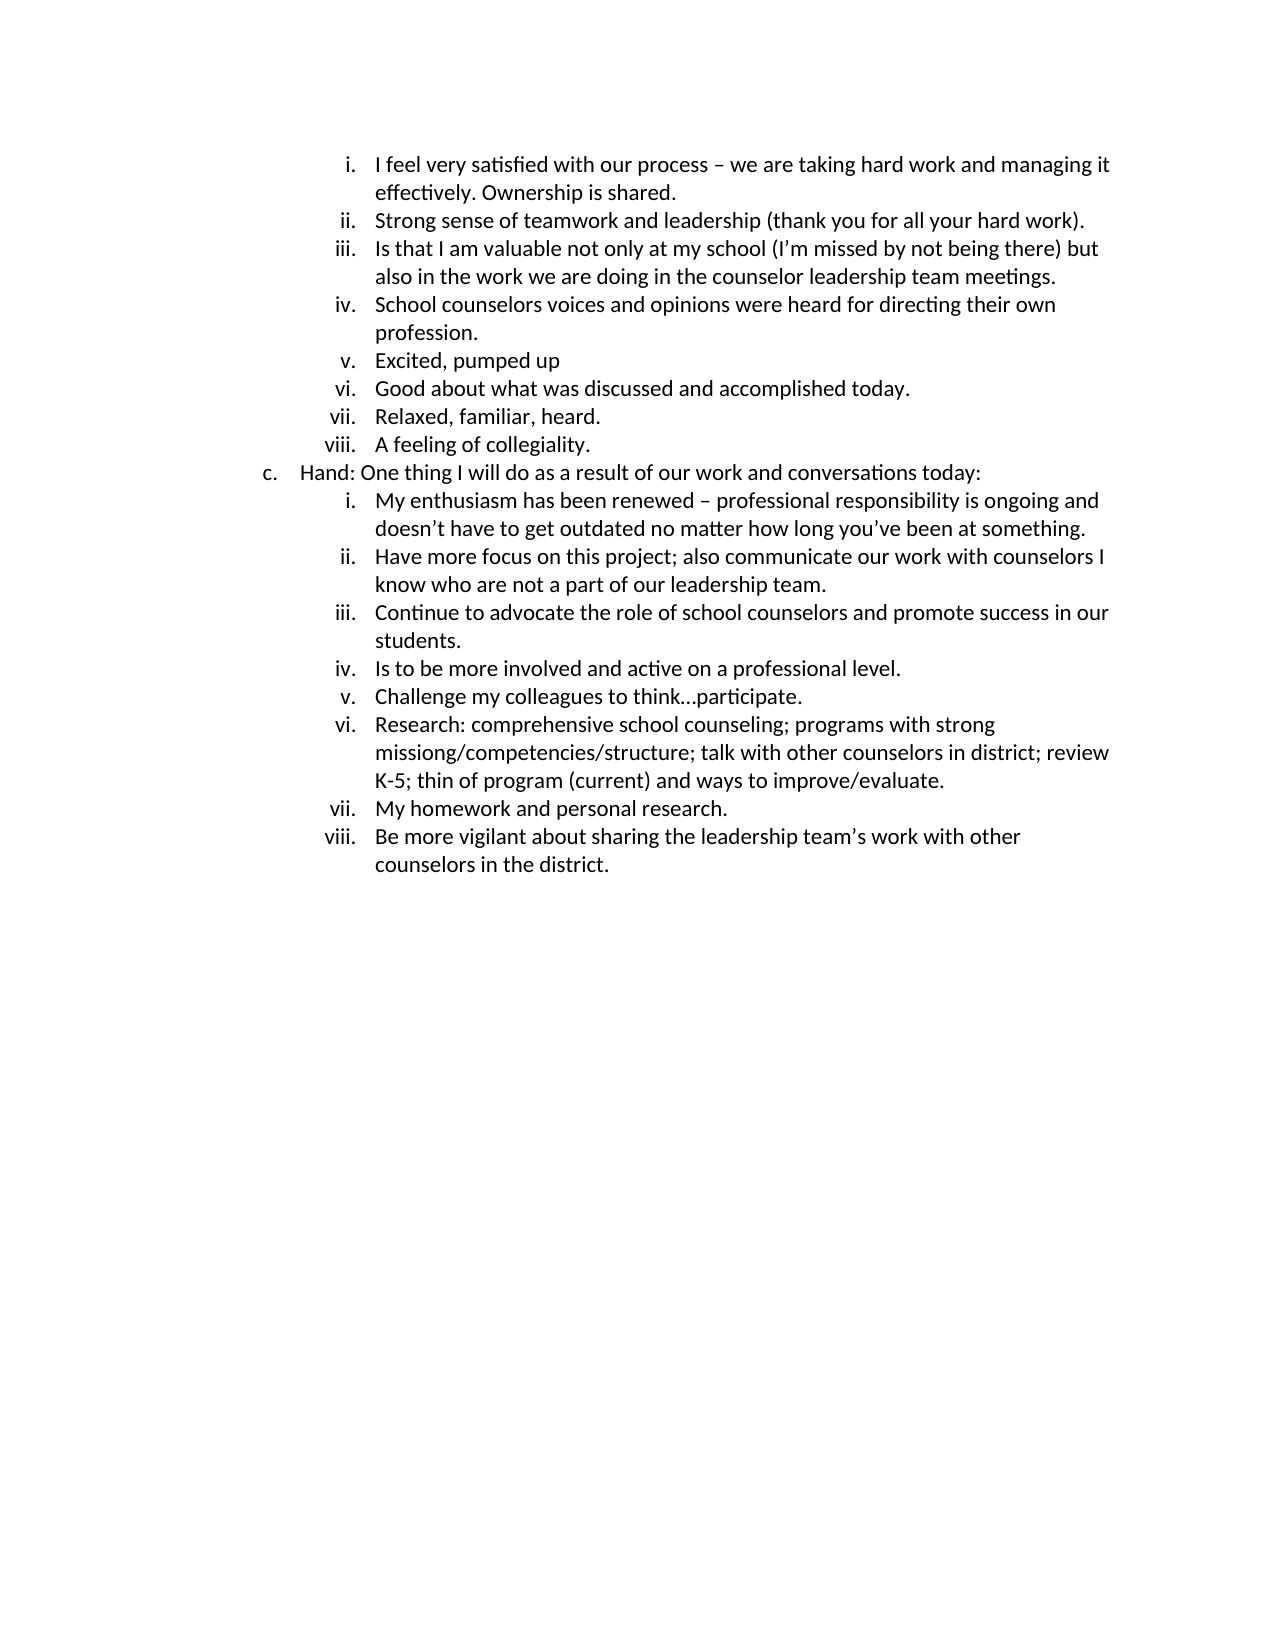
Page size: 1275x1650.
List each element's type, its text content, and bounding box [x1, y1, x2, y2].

list Excited, pumped up [356, 346, 1125, 374]
list My homework and personal research. [356, 794, 1125, 822]
list I feel very satisfied with our process – we are taking hard work and managing it effectively. Ownership is shared. [356, 150, 1125, 206]
list Research: comprehensive school counseling; programs with strong missiong/competencies/structure; talk with other counselors in district; review K-5; thin of program (current) and ways to improve/evaluate. [356, 710, 1125, 794]
list My enthusiasm has been renewed – professional responsibility is ongoing and doesn’t have to get outdated no matter how long you’ve been at something. [356, 486, 1125, 542]
list Is that I am valuable not only at my school (I’m missed by not being there) but also in the work we are doing in the counselor leadership team meetings. [356, 234, 1125, 290]
list Continue to advocate the role of school counselors and promote success in our students. [356, 598, 1125, 654]
list Good about what was discussed and accomplished today. [356, 374, 1125, 402]
list Relaxed, familiar, heard. [356, 402, 1125, 430]
list Hand: One thing I will do as a result of our work and conversations today: [262, 458, 1125, 486]
list A feeling of collegiality. [356, 430, 1125, 458]
list Is to be more involved and active on a professional level. [356, 654, 1125, 682]
list Have more focus on this project; also communicate our work with counselors I know who are not a part of our leadership team. [356, 542, 1125, 598]
list Strong sense of teamwork and leadership (thank you for all your hard work). [356, 206, 1125, 234]
list Be more vigilant about sharing the leadership team’s work with other counselors in the district. [356, 822, 1125, 878]
list School counselors voices and opinions were heard for directing their own profession. [356, 290, 1125, 346]
list Challenge my colleagues to think…participate. [356, 682, 1125, 710]
